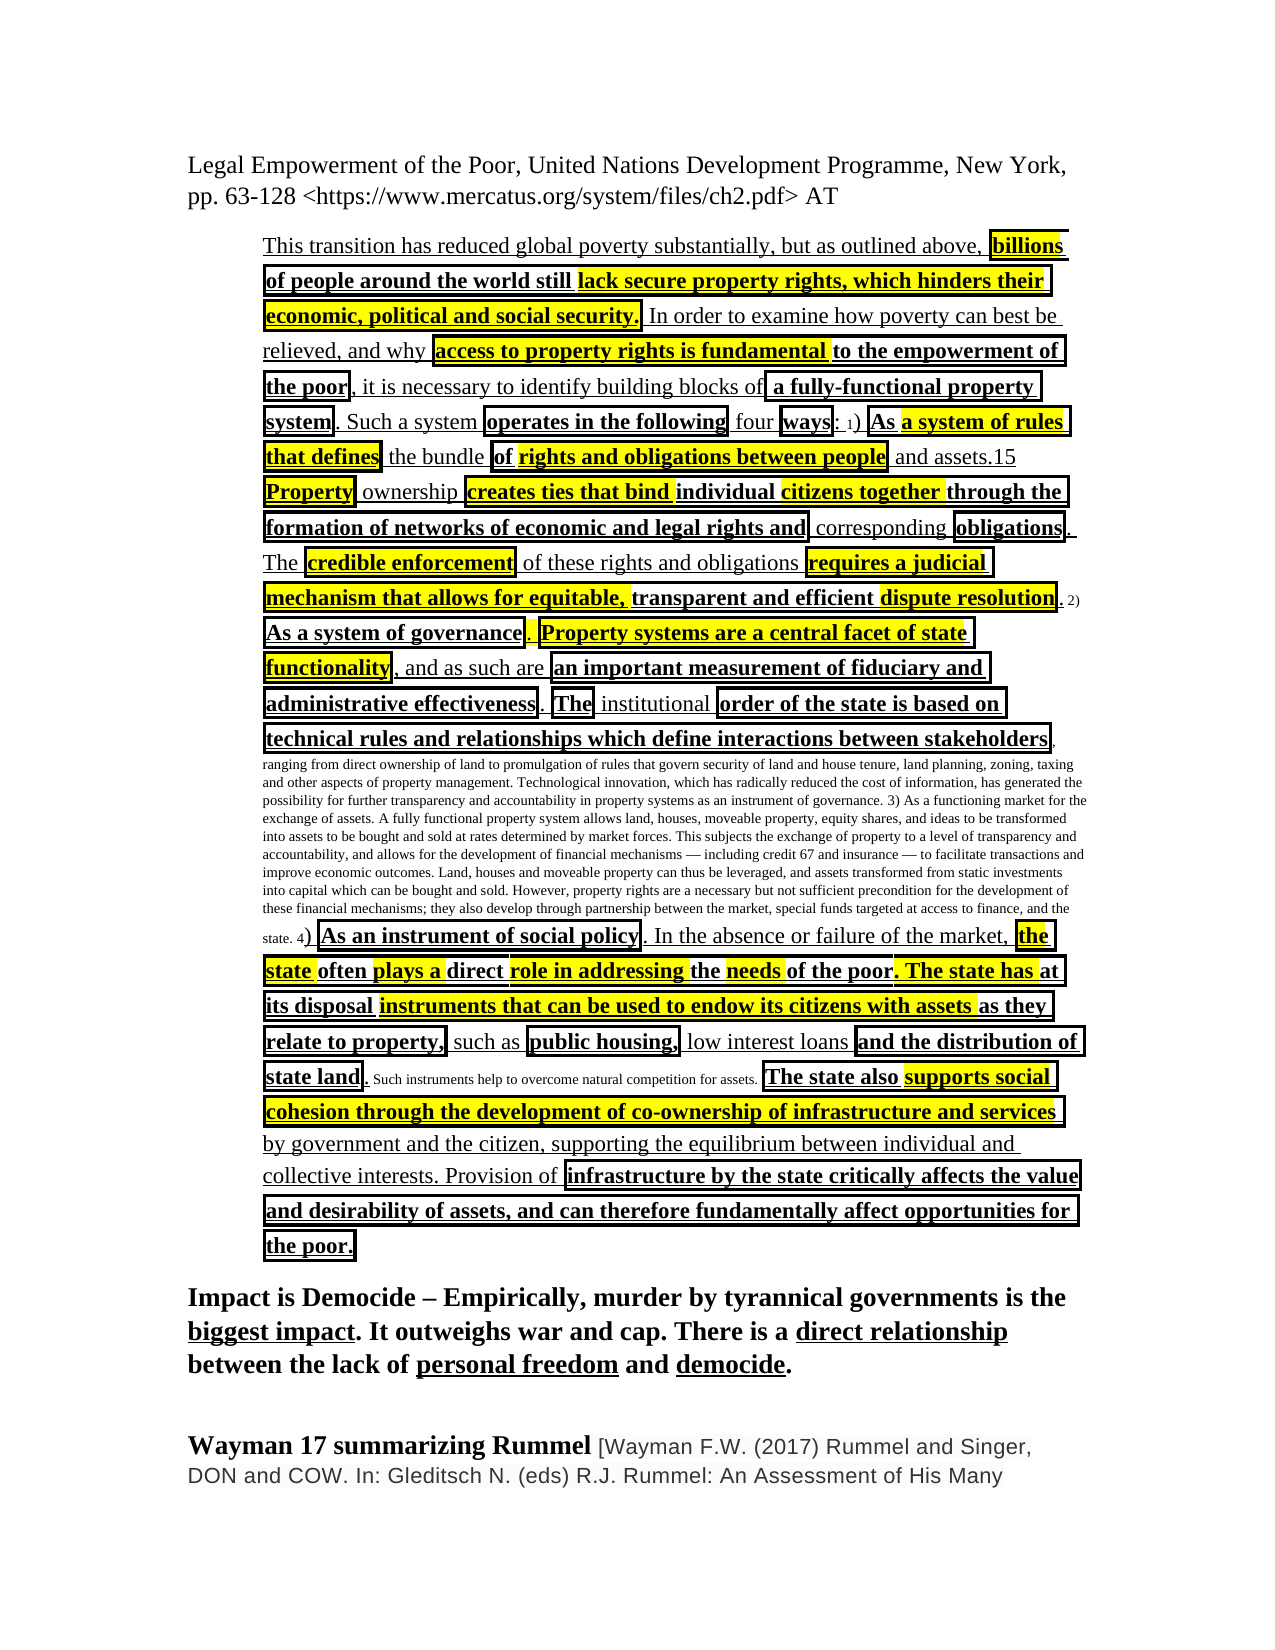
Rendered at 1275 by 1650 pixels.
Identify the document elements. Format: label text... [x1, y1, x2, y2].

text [187, 150, 1087, 210]
subtitle Impact is Democide – Empirically, murder by tyrannical governments is the biggest impact. It outweighs war and cap. There is a direct relationship between the lack of personal freedom and democide. [187, 1281, 1087, 1379]
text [187, 1429, 1087, 1488]
text This transition has reduced global poverty substantially, but as outlined above, billions of people around the world still lack secure property rights, which hinders their economic, political and social security. In order to examine how poverty can best be relieved, and why access to property rights is fundamental to the empowerment of the poor, it is necessary to identify building blocks of a fully-functional property system. Such a system operates in the following four ways: 1) As a system of rules that defines the bundle of rights and obligations between people and assets.15 Property ownership creates ties that bind individual citizens together through the formation of networks of economic and legal rights and corresponding obligations. The credible enforcement of these rights and obligations requires a judicial mechanism that allows for equitable, transparent and efficient dispute resolution. 2) As a system of governance. Property systems are a central facet of state functionality, and as such are an important measurement of fiduciary and administrative effectiveness. The institutional order of the state is based on technical rules and relationships which define interactions between stakeholders, ranging from direct ownership of land to promulgation of rules that govern security of land and house tenure, land planning, zoning, taxing and other aspects of property management. Technological innovation, which has radically reduced the cost of information, has generated the possibility for further transparency and accountability in property systems as an instrument of governance. 3) As a functioning market for the exchange of assets. A fully functional property system allows land, houses, moveable property, equity shares, and ideas to be transformed into assets to be bought and sold at rates determined by market forces. This subjects the exchange of property to a level of transparency and accountability, and allows for the development of financial mechanisms — including credit 67 and insurance — to facilitate transactions and improve economic outcomes. Land, houses and moveable property can thus be leveraged, and assets transformed from static investments into capital which can be bought and sold. However, property rights are a necessary but not sufficient precondition for the development of these financial mechanisms; they also develop through partnership between the market, special funds targeted at access to finance, and the state. 4) As an instrument of social policy. In the absence or failure of the market, the state often plays a direct role in addressing the needs of the poor. The state has at its disposal instruments that can be used to endow its citizens with assets as they relate to property, such as public housing, low interest loans and the distribution of state land. Such instruments help to overcome natural competition for assets. The state also supports social cohesion through the development of co-ownership of infrastructure and services by government and the citizen, supporting the equilibrium between individual and collective interests. Provision of infrastructure by the state critically affects the value and desirability of assets, and can therefore fundamentally affect opportunities for the poor. [262, 229, 1087, 1262]
